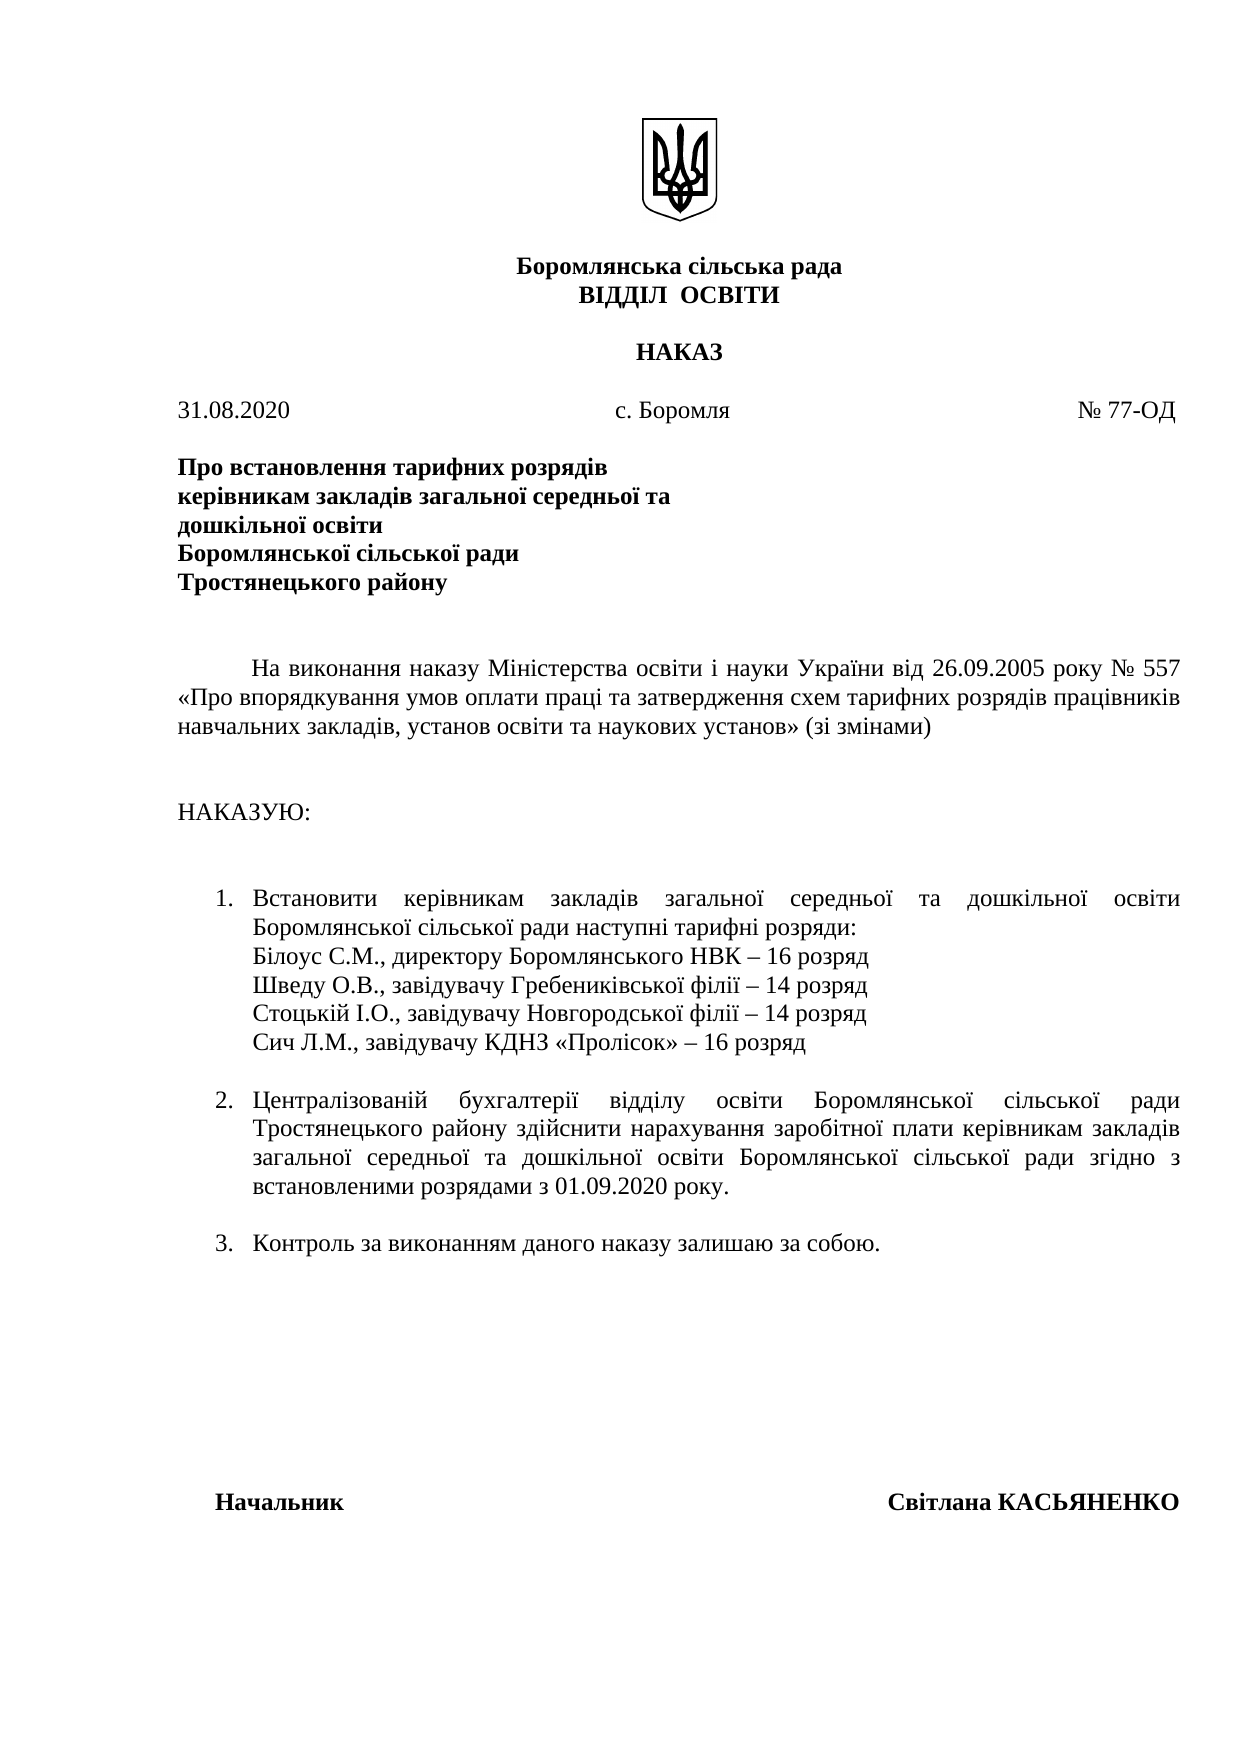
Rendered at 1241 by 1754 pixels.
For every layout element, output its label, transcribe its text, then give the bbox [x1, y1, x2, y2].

text Про встановлення тарифних розрядів [177, 452, 1181, 481]
list Контроль за виконанням даного наказу залишаю за собою. [215, 1228, 1181, 1257]
list Встановити керівникам закладів загальної середньої та дошкільної освіти Боромлянської сільської ради наступні тарифні розряди: [215, 883, 1181, 941]
text Боромлянської сільської ради [177, 538, 1181, 567]
text Начальник Світлана КАСЬЯНЕНКО [215, 1487, 1181, 1516]
text дошкільної освіти [177, 510, 1181, 538]
text Сич Л.М., завідувачу КДНЗ «Пролісок» – 16 розряд [252, 1027, 1181, 1056]
list Централізованій бухгалтерії відділу освіти Боромлянської сільської ради Тростянецького району здійснити нарахування заробітної плати керівникам закладів загальної середньої та дошкільної освіти Боромлянської сільської ради згідно з встановленими розрядами з 01.09.2020 року. [215, 1085, 1181, 1200]
picture [641, 118, 718, 223]
text керівникам закладів загальної середньої та [177, 481, 1181, 510]
text Шведу О.В., завідувачу Гребениківської філії – 14 розряд [252, 970, 1181, 998]
text НАКАЗУЮ: [177, 797, 1181, 826]
subtitle ВІДДІЛ ОСВІТИ [177, 280, 1181, 308]
text На виконання наказу Міністерства освіти і науки України від 26.09.2005 року № 557 «Про впорядкування умов оплати праці та затвердження схем тарифних розрядів працівників навчальних закладів, установ освіти та наукових установ» (зі змінами) [177, 653, 1181, 740]
text Стоцькій І.О., завідувачу Новгородської філії – 14 розряд [252, 998, 1181, 1027]
text 31.08.2020 с. Боромля № 77-ОД [177, 395, 1181, 423]
text Білоус С.М., директору Боромлянського НВК – 16 розряд [252, 941, 1181, 970]
text Тростянецького району [177, 567, 1181, 596]
text Боромлянська сільська рада [177, 251, 1181, 280]
text НАКАЗ [177, 337, 1181, 366]
